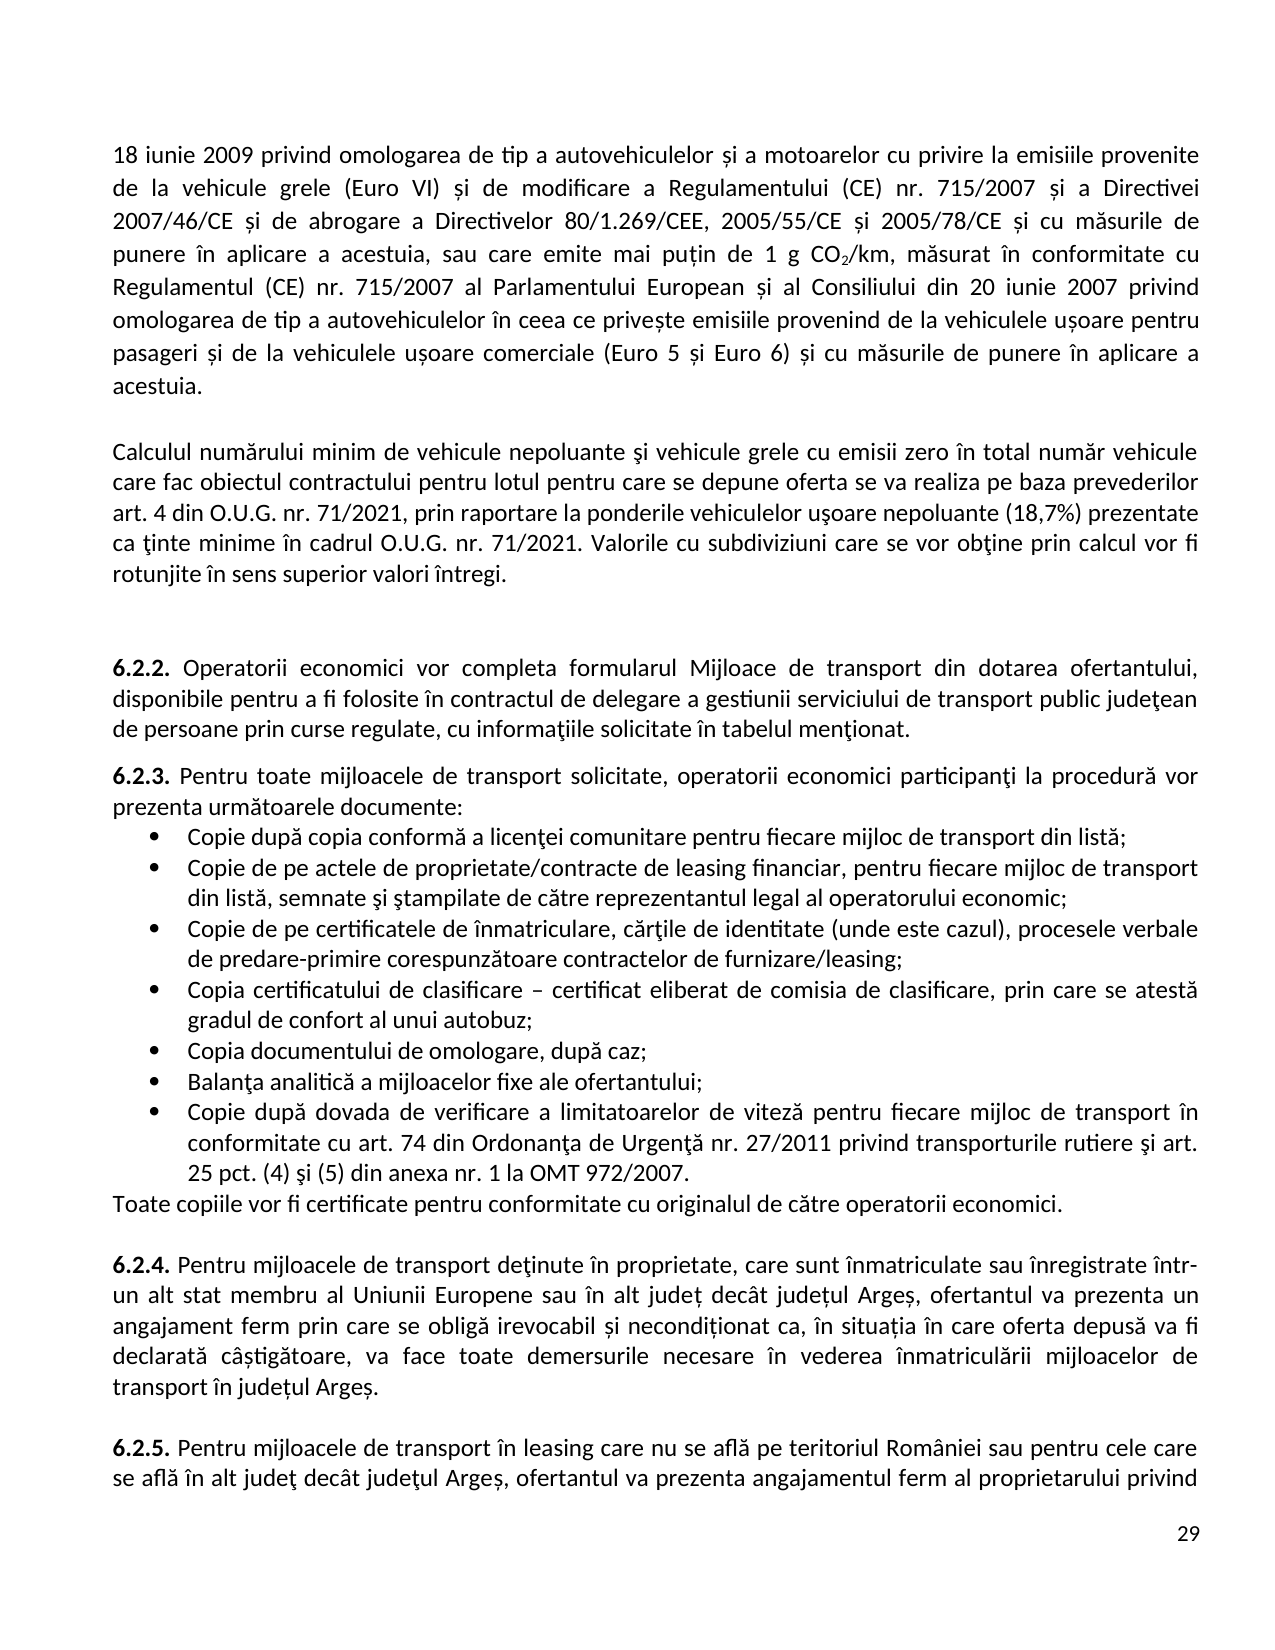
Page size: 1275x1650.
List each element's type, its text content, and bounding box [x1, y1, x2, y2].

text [112, 1432, 1200, 1493]
list Copie de pe certificatele de înmatriculare, cărţile de identitate (unde este cazul), procesele verbale de predare-primire corespunzătoare contractelor de furnizare/leasing; [150, 913, 1200, 974]
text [112, 139, 1200, 400]
text 6.2.2. Operatorii economici vor completa formularul Mijloace de transport din dotarea ofertantului, disponibile pentru a fi folosite în contractul de delegare a gestiunii serviciului de transport public judeţean de persoane prin curse regulate, cu informaţiile solicitate în tabelul menţionat. [112, 652, 1200, 744]
text Toate copiile vor fi certificate pentru conformitate cu originalul de către operatorii economici. [112, 1188, 1200, 1218]
list Copie după dovada de verificare a limitatoarelor de viteză pentru fiecare mijloc de transport în conformitate cu art. 74 din Ordonanţa de Urgenţă nr. 27/2011 privind transporturile rutiere şi art. 25 pct. (4) şi (5) din anexa nr. 1 la OMT 972/2007. [150, 1096, 1200, 1188]
text 6.2.3. Pentru toate mijloacele de transport solicitate, operatorii economici participanţi la procedură vor prezenta următoarele documente: [112, 760, 1200, 821]
text Calculul numărului minim de vehicule nepoluante şi vehicule grele cu emisii zero în total număr vehicule care fac obiectul contractului pentru lotul pentru care se depune oferta se va realiza pe baza prevederilor art. 4 din O.U.G. nr. 71/2021, prin raportare la ponderile vehiculelor uşoare nepoluante (18,7%) prezentate ca ţinte minime în cadrul O.U.G. nr. 71/2021. Valorile cu subdiviziuni care se vor obţine prin calcul vor fi rotunjite în sens superior valori întregi. [112, 436, 1200, 588]
list Copie după copia conformă a licenţei comunitare pentru fiecare mijloc de transport din listă; [150, 821, 1200, 852]
text 6.2.4. Pentru mijloacele de transport deţinute în proprietate, care sunt înmatriculate sau înregistrate într-un alt stat membru al Uniunii Europene sau în alt județ decât județul Argeș, ofertantul va prezenta un angajament ferm prin care se obligă irevocabil și necondiționat ca, în situația în care oferta depusă va fi declarată câștigătoare, va face toate demersurile necesare în vederea înmatriculării mijloacelor de transport în județul Argeș. [112, 1249, 1200, 1401]
list Copie de pe actele de proprietate/contracte de leasing financiar, pentru fiecare mijloc de transport din listă, semnate şi ştampilate de către reprezentantul legal al operatorului economic; [150, 852, 1200, 913]
list Copia certificatului de clasificare – certificat eliberat de comisia de clasificare, prin care se atestă gradul de confort al unui autobuz; [150, 974, 1200, 1035]
list Balanţa analitică a mijloacelor fixe ale ofertantului; [150, 1066, 1200, 1096]
list Copia documentului de omologare, după caz; [150, 1035, 1200, 1066]
